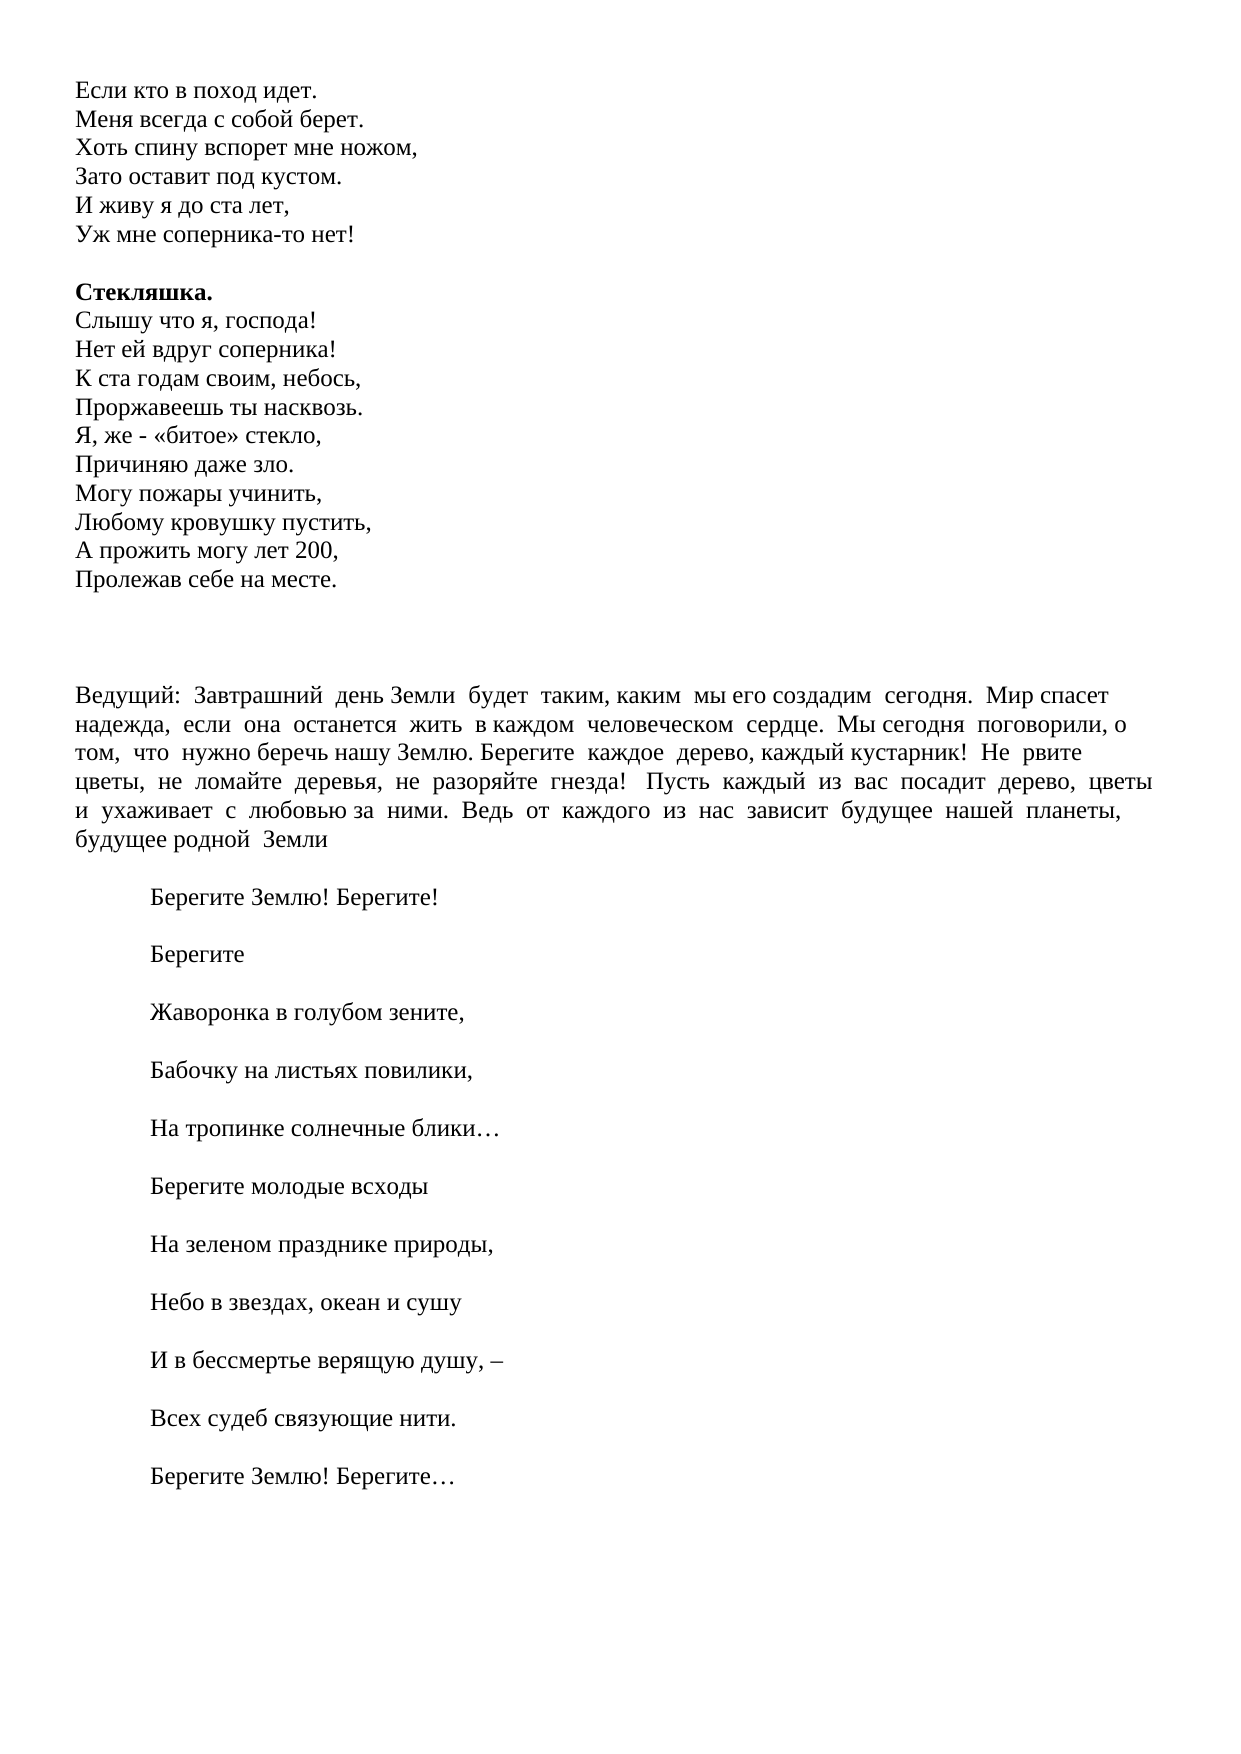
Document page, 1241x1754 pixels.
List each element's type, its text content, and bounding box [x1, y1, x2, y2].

text Стекляшка. Слышу что я, господа! Нет ей вдруг соперника! К ста годам своим, небось, Проржавеешь ты насквозь. Я, же - «битое» стекло, Причиняю даже зло. Могу пожары учинить, Любому кровушку пустить, А прожить могу лет 200, Пролежав себе на месте. [75, 277, 1165, 593]
text Берегите [75, 939, 1165, 968]
text На зеленом празднике природы, [75, 1229, 1165, 1258]
text Всех судеб связующие нити. [75, 1403, 1165, 1432]
text Берегите Землю! Берегите… [75, 1461, 1165, 1489]
text На тропинке солнечные блики… [75, 1113, 1165, 1142]
text Бабочку на листьях повилики, [75, 1055, 1165, 1084]
text Небо в звездах, океан и сушу [75, 1287, 1165, 1316]
text Ведущий: Завтрашний день Земли будет таким, каким мы его создадим сегодня. Мир спасет надежда, если она останется жить в каждом человеческом сердце. Мы сегодня поговорили, о том, что нужно беречь нашу Землю. Берегите каждое дерево, каждый кустарник! Не рвите цветы, не ломайте деревья, не разоряйте гнезда! Пусть каждый из вас посадит дерево, цветы и ухаживает с любовью за ними. Ведь от каждого из нас зависит будущее нашей планеты, будущее родной Земли [75, 680, 1165, 852]
text И в бессмертье верящую душу, – [75, 1345, 1165, 1374]
text Берегите молодые всходы [75, 1171, 1165, 1200]
text Жаворонка в голубом зените, [75, 997, 1165, 1026]
text Берегите Землю! Берегите! [75, 882, 1165, 910]
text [75, 75, 1165, 247]
